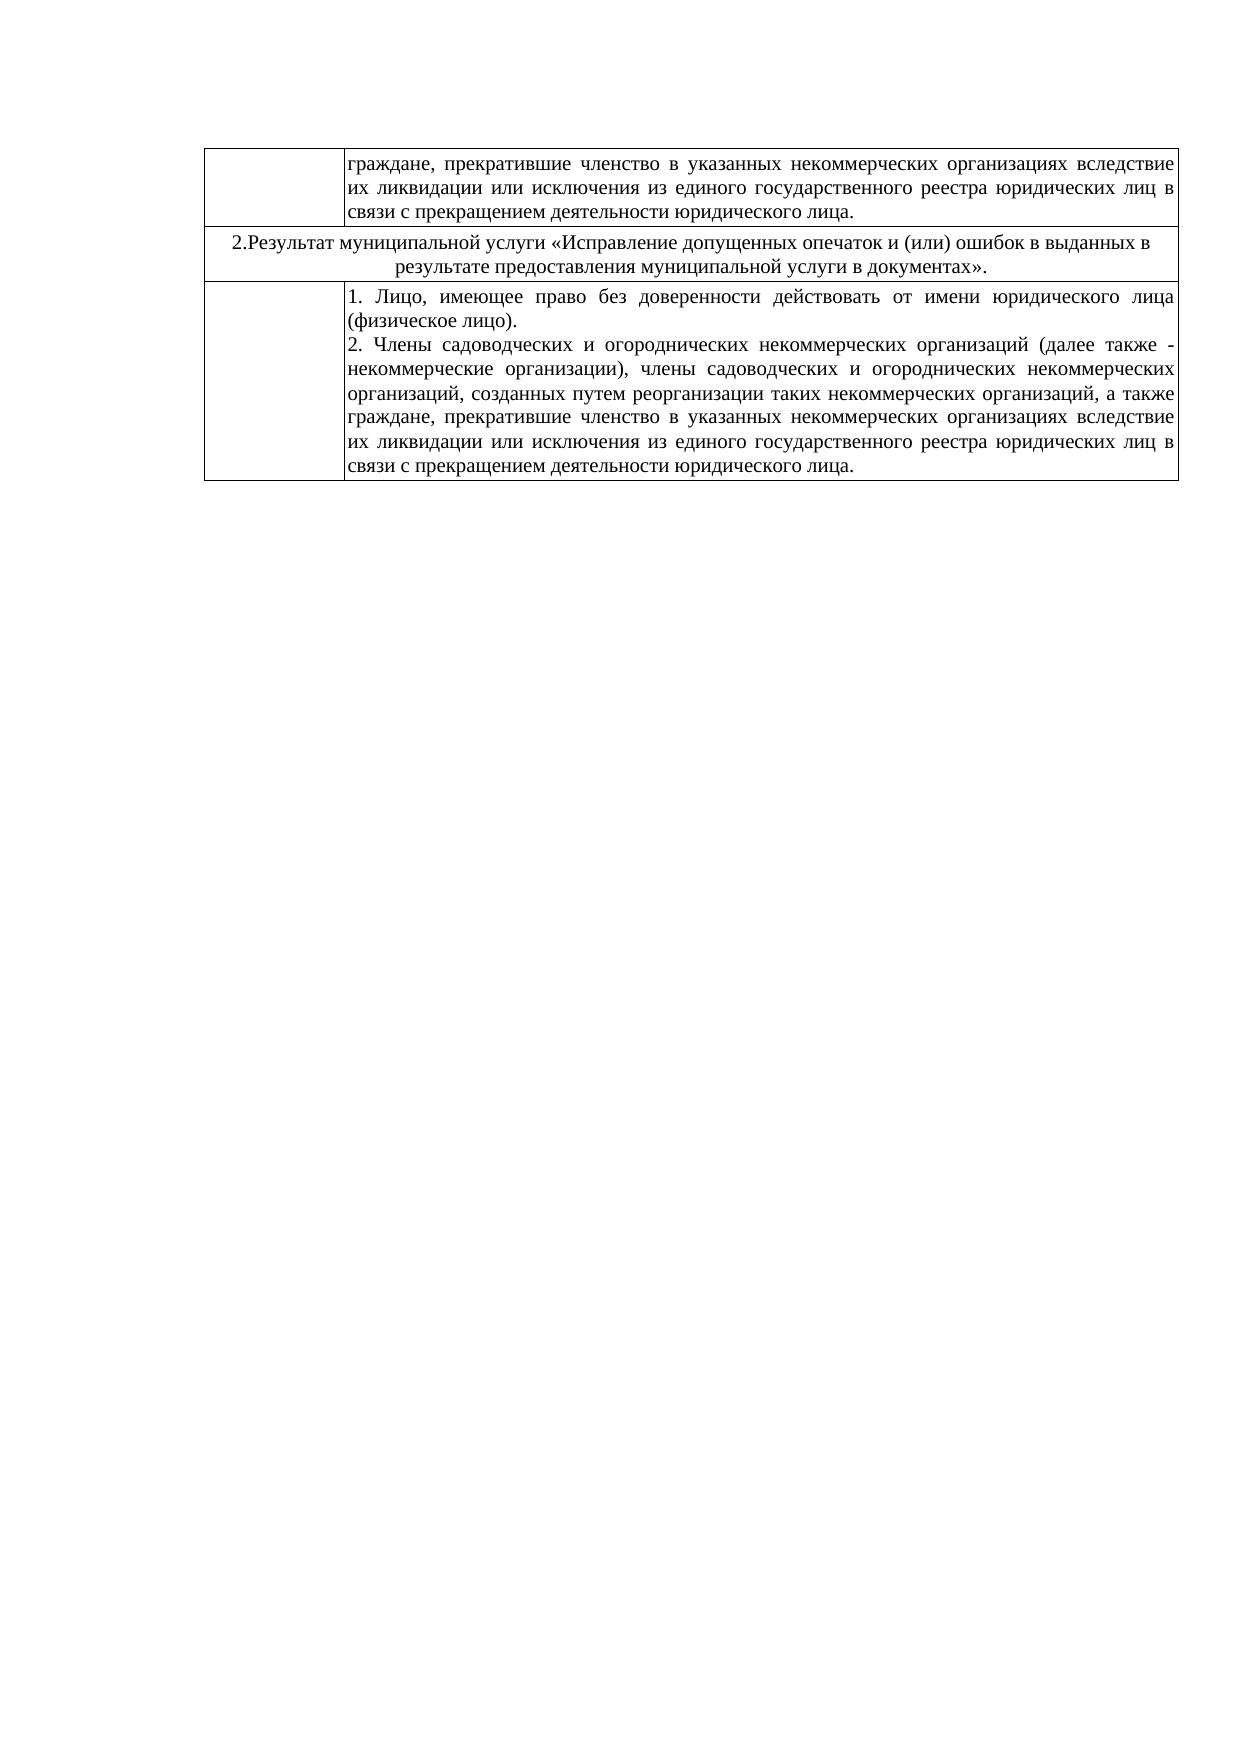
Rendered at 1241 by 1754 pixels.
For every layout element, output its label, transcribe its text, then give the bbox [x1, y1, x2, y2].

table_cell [345, 149, 1178, 226]
table_cell 2.Результат муниципальной услуги «Исправление допущенных опечаток и (или) ошибок в выданных в результате предоставления муниципальной услуги в документах». [205, 227, 1178, 281]
table_cell [205, 282, 344, 479]
table_cell [205, 149, 344, 226]
